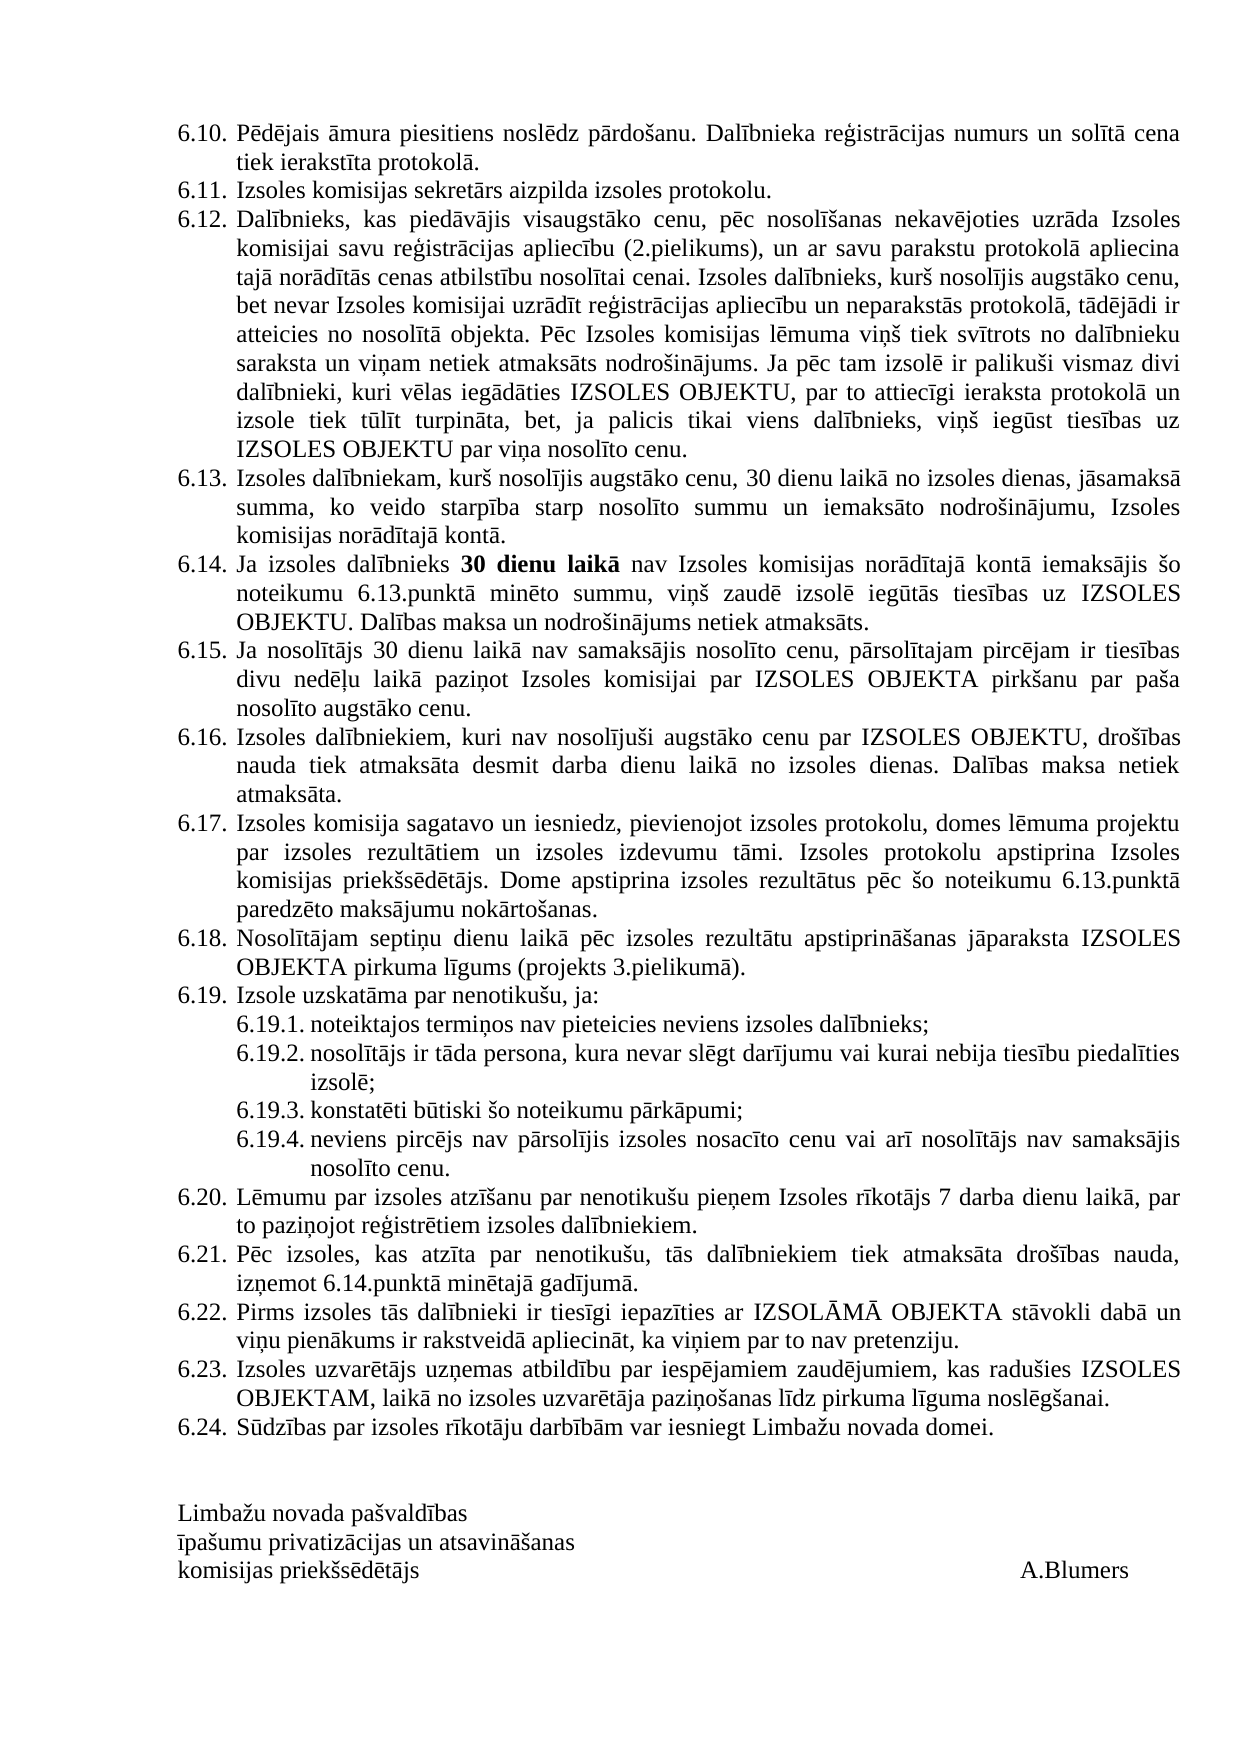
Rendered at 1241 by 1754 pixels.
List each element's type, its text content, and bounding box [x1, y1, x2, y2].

list Sūdzības par izsoles rīkotāju darbībām var iesniegt Limbažu novada domei. [177, 1412, 1181, 1441]
list Izsole uzskatāma par nenotikušu, ja: [177, 981, 1181, 1009]
list Lēmumu par izsoles atzīšanu par nenotikušu pieņem Izsoles rīkotājs 7 darba dienu laikā, par to paziņojot reģistrētiem izsoles dalībniekiem. [177, 1182, 1181, 1239]
list Izsoles dalībniekam, kurš nosolījis augstāko cenu, 30 dienu laikā no izsoles dienas, jāsamaksā summa, ko veido starpība starp nosolīto summu un iemaksāto nodrošinājumu, Izsoles komisijas norādītajā kontā. [177, 463, 1181, 549]
list Izsoles uzvarētājs uzņemas atbildību par iespējamiem zaudējumiem, kas radušies izsolES objektam, laikā no izsoles uzvarētāja paziņošanas līdz pirkuma līguma noslēgšanai. [177, 1354, 1181, 1412]
list Dalībnieks, kas piedāvājis visaugstāko cenu, pēc nosolīšanas nekavējoties uzrāda Izsoles komisijai savu reģistrācijas apliecību (2.pielikums), un ar savu parakstu protokolā apliecina tajā norādītās cenas atbilstību nosolītai cenai. Izsoles dalībnieks, kurš nosolījis augstāko cenu, bet nevar Izsoles komisijai uzrādīt reģistrācijas apliecību un neparakstās protokolā, tādējādi ir atteicies no nosolītā objekta. Pēc Izsoles komisijas lēmuma viņš tiek svītrots no dalībnieku saraksta un viņam netiek atmaksāts nodrošinājums. Ja pēc tam izsolē ir palikuši vismaz divi dalībnieki, kuri vēlas iegādāties izsoles objektu, par to attiecīgi ieraksta protokolā un izsole tiek tūlīt turpināta, bet, ja palicis tikai viens dalībnieks, viņš iegūst tiesības uz izsoles objektu par viņa nosolīto cenu. [177, 204, 1181, 463]
list Ja izsoles dalībnieks 30 dienu laikā nav Izsoles komisijas norādītajā kontā iemaksājis šo noteikumu 6.13.punktā minēto summu, viņš zaudē izsolē iegūtās tiesības uz IZSOLES objektu. Dalības maksa un nodrošinājums netiek atmaksāts. [177, 549, 1181, 636]
text īpašumu privatizācijas un atsavināšanas [177, 1527, 1181, 1556]
list Izsoles dalībniekiem, kuri nav nosolījuši augstāko cenu par izsoles objektu, drošības nauda tiek atmaksāta desmit darba dienu laikā no izsoles dienas. Dalības maksa netiek atmaksāta. [177, 722, 1181, 808]
list Pēdējais āmura piesitiens noslēdz pārdošanu. Dalībnieka reģistrācijas numurs un solītā cena tiek ierakstīta protokolā. [177, 118, 1181, 176]
list Ja nosolītājs 30 dienu laikā nav samaksājis nosolīto cenu, pārsolītajam pircējam ir tiesības divu nedēļu laikā paziņot Izsoles komisijai par IZSOLES OBJEKTA pirkšanu par paša nosolīto augstāko cenu. [177, 636, 1181, 722]
text komisijas priekšsēdētājs A.Blumers [177, 1556, 1181, 1584]
text Limbažu novada pašvaldības [177, 1498, 1181, 1527]
list konstatēti būtiski šo noteikumu pārkāpumi; [236, 1096, 1181, 1124]
list Pēc izsoles, kas atzīta par nenotikušu, tās dalībniekiem tiek atmaksāta drošības nauda, izņemot 6.14.punktā minētajā gadījumā. [177, 1239, 1181, 1297]
list Izsoles komisijas sekretārs aizpilda izsoles protokolu. [177, 176, 1181, 204]
list noteiktajos termiņos nav pieteicies neviens izsoles dalībnieks; [236, 1009, 1181, 1038]
list neviens pircējs nav pārsolījis izsoles nosacīto cenu vai arī nosolītājs nav samaksājis nosolīto cenu. [236, 1124, 1181, 1182]
list nosolītājs ir tāda persona, kura nevar slēgt darījumu vai kurai nebija tiesību piedalīties izsolē; [236, 1038, 1181, 1096]
list Izsoles komisija sagatavo un iesniedz, pievienojot izsoles protokolu, domes lēmuma projektu par izsoles rezultātiem un izsoles izdevumu tāmi. Izsoles protokolu apstiprina Izsoles komisijas priekšsēdētājs. Dome apstiprina izsoles rezultātus pēc šo noteikumu 6.13.punktā paredzēto maksājumu nokārtošanas. [177, 808, 1181, 923]
list Pirms izsoles tās dalībnieki ir tiesīgi iepazīties ar izsolāmā objekta stāvokli dabā un viņu pienākums ir rakstveidā apliecināt, ka viņiem par to nav pretenziju. [177, 1297, 1181, 1354]
list Nosolītājam septiņu dienu laikā pēc izsoles rezultātu apstiprināšanas jāparaksta izsolES objekta pirkuma līgums (projekts 3.pielikumā). [177, 923, 1181, 981]
